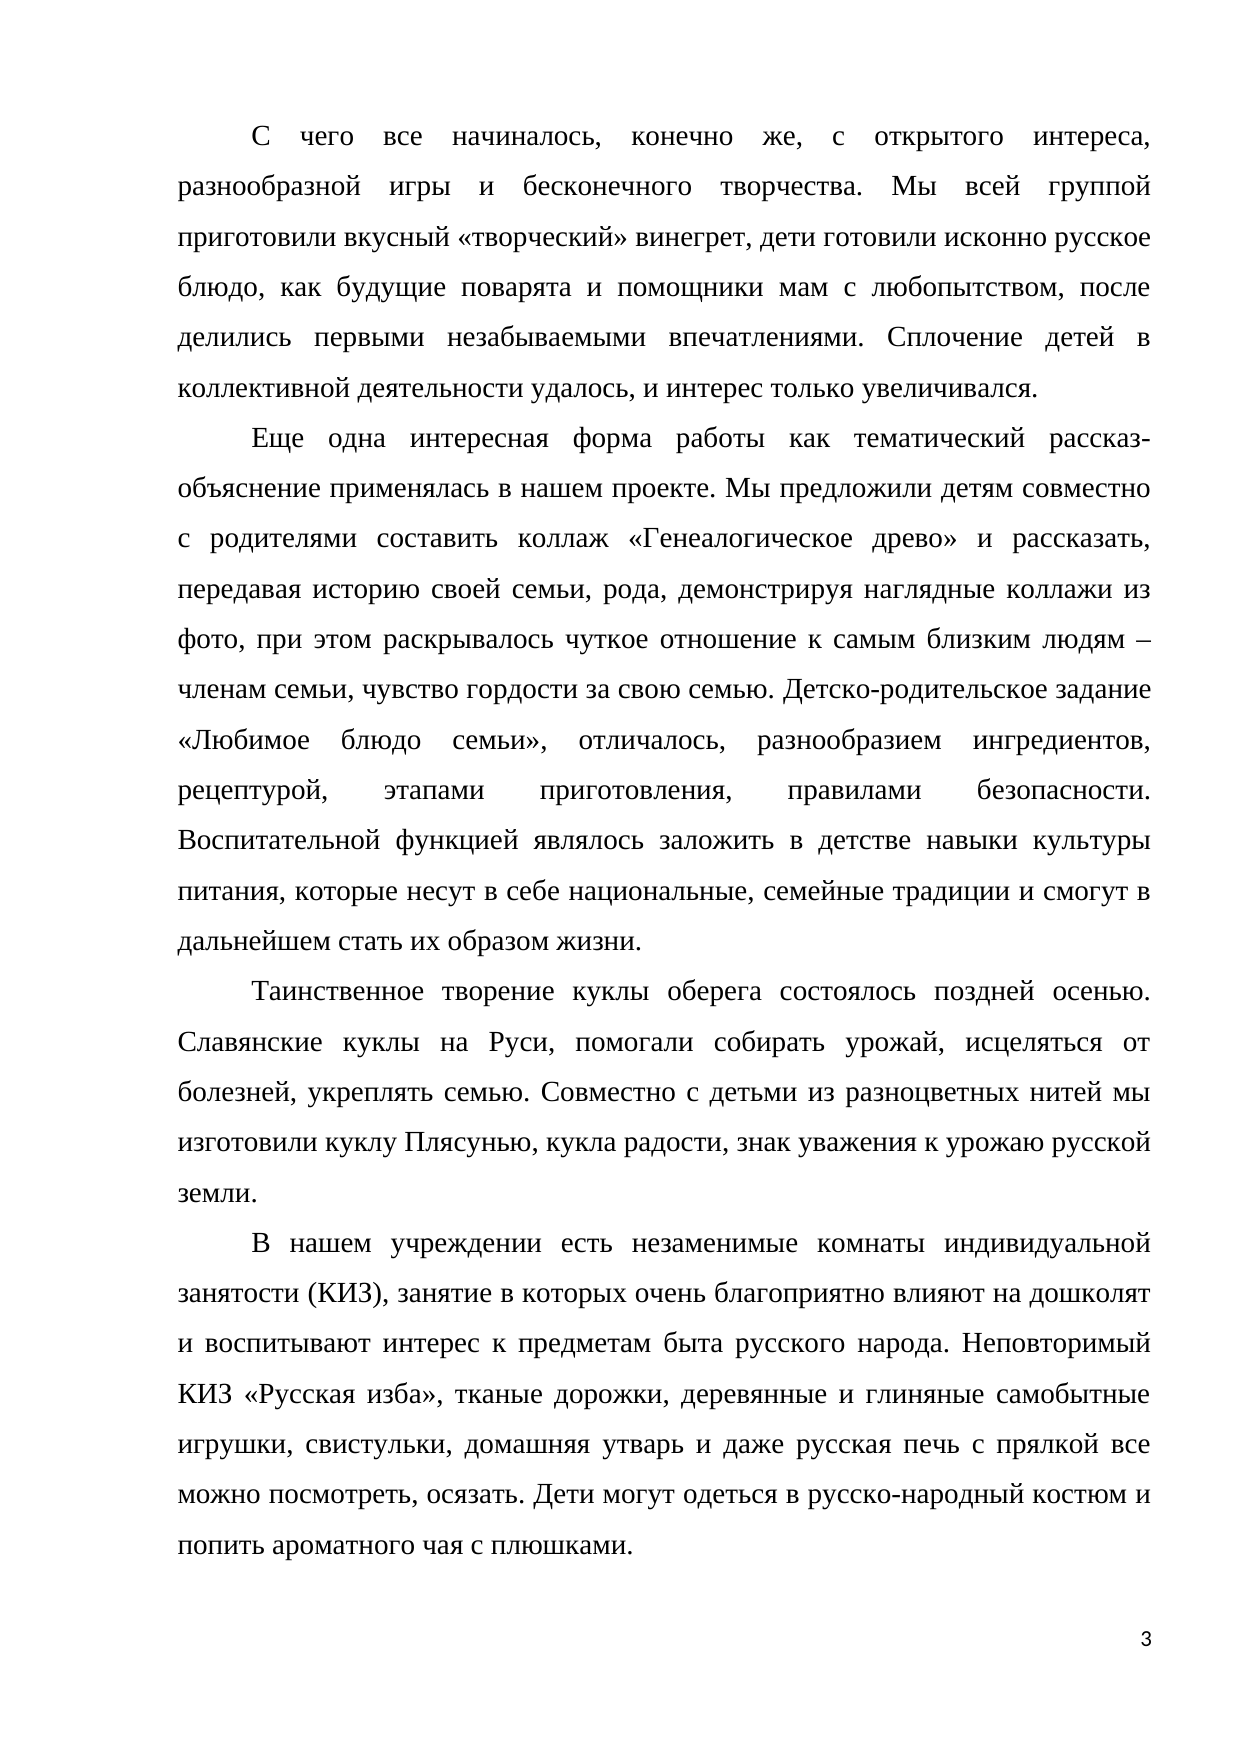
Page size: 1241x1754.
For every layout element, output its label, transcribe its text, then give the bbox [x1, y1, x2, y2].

text С чего все начиналось, конечно же, с открытого интереса, разнообразной игры и бесконечного творчества. Мы всей группой приготовили вкусный «творческий» винегрет, дети готовили исконно русское блюдо, как будущие поварята и помощники мам с любопытством, после делились первыми незабываемыми впечатлениями. Сплочение детей в коллективной деятельности удалось, и интерес только увеличивался. [177, 118, 1152, 403]
text Еще одна интересная форма работы как тематический рассказ-объяснение применялась в нашем проекте. Мы предложили детям совместно с родителями составить коллаж «Генеалогическое древо» и рассказать, передавая историю своей семьи, рода, демонстрируя наглядные коллажи из фото, при этом раскрывалось чуткое отношение к самым близким людям – членам семьи, чувство гордости за свою семью. Детско-родительское задание «Любимое блюдо семьи», отличалось, разнообразием ингредиентов, рецептурой, этапами приготовления, правилами безопасности. Воспитательной функцией являлось заложить в детстве навыки культуры питания, которые несут в себе национальные, семейные традиции и смогут в дальнейшем стать их образом жизни. [177, 420, 1152, 957]
text В нашем учреждении есть незаменимые комнаты индивидуальной занятости (КИЗ), занятие в которых очень благоприятно влияют на дошколят и воспитывают интерес к предметам быта русского народа. Неповторимый КИЗ «Русская изба», тканые дорожки, деревянные и глиняные самобытные игрушки, свистульки, домашняя утварь и даже русская печь с прялкой все можно посмотреть, осязать. Дети могут одеться в русско-народный костюм и попить ароматного чая с плюшками. [177, 1225, 1152, 1560]
text Таинственное творение куклы оберега состоялось поздней осенью. Славянские куклы на Руси, помогали собирать урожай, исцеляться от болезней, укреплять семью. Совместно с детьми из разноцветных нитей мы изготовили куклу Плясунью, кукла радости, знак уважения к урожаю русской земли. [177, 973, 1152, 1208]
